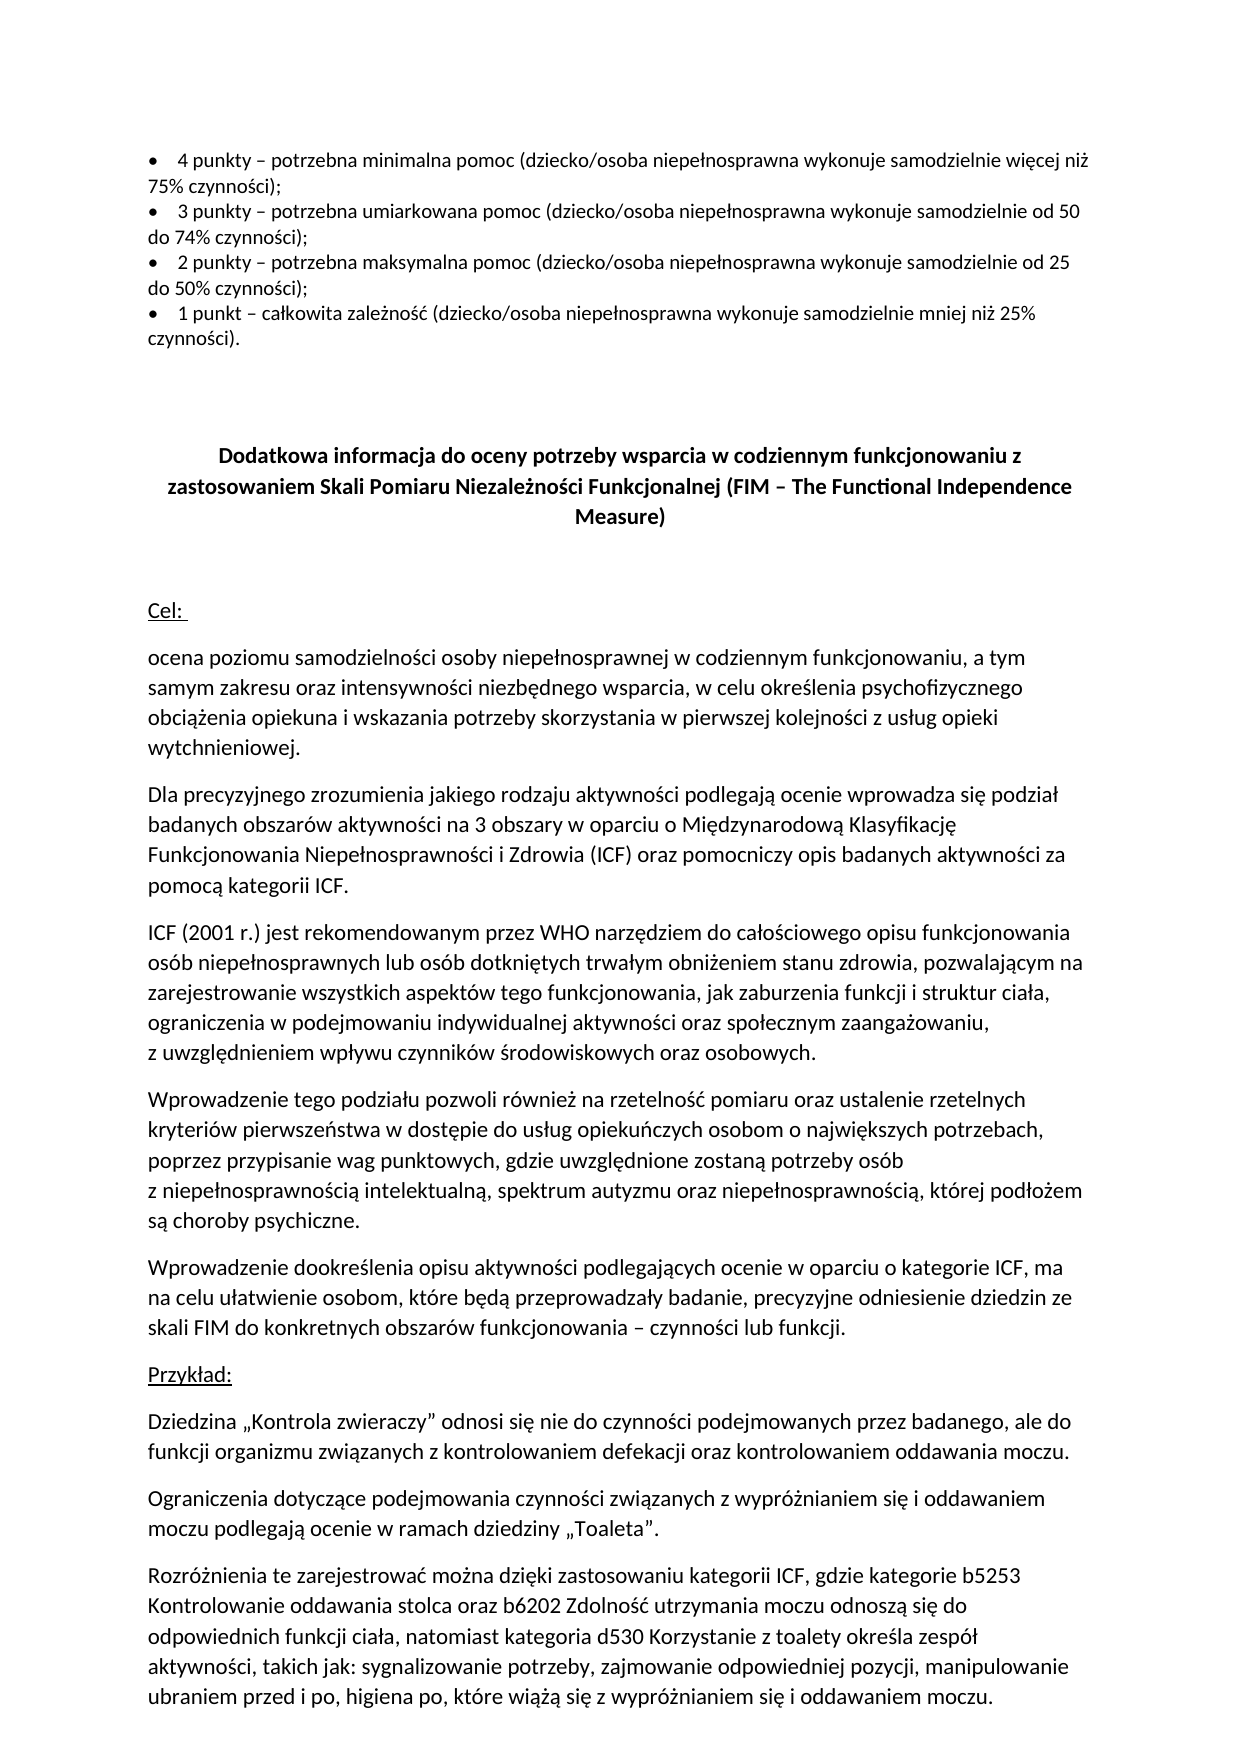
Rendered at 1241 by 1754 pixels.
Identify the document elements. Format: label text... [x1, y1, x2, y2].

text Dodatkowa informacja do oceny potrzeby wsparcia w codziennym funkcjonowaniu z zastosowaniem Skali Pomiaru Niezależności Funkcjonalnej (FIM – The Functional Independence Measure) [148, 442, 1092, 530]
text • 1 punkt – całkowita zależność (dziecko/osoba niepełnosprawna wykonuje samodzielnie mniej niż 25% czynności). [148, 300, 1092, 351]
text ICF (2001 r.) jest rekomendowanym przez WHO narzędziem do całościowego opisu funkcjonowania osób niepełnosprawnych lub osób dotkniętych trwałym obniżeniem stanu zdrowia, pozwalającym na zarejestrowanie wszystkich aspektów tego funkcjonowania, jak zaburzenia funkcji i struktur ciała, ograniczenia w podejmowaniu indywidualnej aktywności oraz społecznym zaangażowaniu, z uwzględnieniem wpływu czynników środowiskowych oraz osobowych. [148, 918, 1092, 1066]
text Cel: [148, 596, 1092, 624]
text Rozróżnienia te zarejestrować można dzięki zastosowaniu kategorii ICF, gdzie kategorie b5253 Kontrolowanie oddawania stolca oraz b6202 Zdolność utrzymania moczu odnoszą się do odpowiednich funkcji ciała, natomiast kategoria d530 Korzystanie z toalety określa zespół aktywności, takich jak: sygnalizowanie potrzeby, zajmowanie odpowiedniej pozycji, manipulowanie ubraniem przed i po, higiena po, które wiążą się z wypróżnianiem się i oddawaniem moczu. [148, 1561, 1092, 1710]
text • 2 punkty – potrzebna maksymalna pomoc (dziecko/osoba niepełnosprawna wykonuje samodzielnie od 25 do 50% czynności); [148, 249, 1092, 300]
text Wprowadzenie dookreślenia opisu aktywności podlegających ocenie w oparciu o kategorie ICF, ma na celu ułatwienie osobom, które będą przeprowadzały badanie, precyzyjne odniesienie dziedzin ze skali FIM do konkretnych obszarów funkcjonowania – czynności lub funkcji. [148, 1253, 1092, 1341]
text ocena poziomu samodzielności osoby niepełnosprawnej w codziennym funkcjonowaniu, a tym samym zakresu oraz intensywności niezbędnego wsparcia, w celu określenia psychofizycznego obciążenia opiekuna i wskazania potrzeby skorzystania w pierwszej kolejności z usług opieki wytchnieniowej. [148, 643, 1092, 761]
text Dziedzina „Kontrola zwieraczy” odnosi się nie do czynności podejmowanych przez badanego, ale do funkcji organizmu związanych z kontrolowaniem defekacji oraz kontrolowaniem oddawania moczu. [148, 1407, 1092, 1465]
text Ograniczenia dotyczące podejmowania czynności związanych z wypróżnianiem się i oddawaniem moczu podlegają ocenie w ramach dziedziny „Toaleta”. [148, 1484, 1092, 1542]
text Przykład: [148, 1360, 1092, 1388]
text • 3 punkty – potrzebna umiarkowana pomoc (dziecko/osoba niepełnosprawna wykonuje samodzielnie od 50 do 74% czynności); [148, 198, 1092, 249]
text • 4 punkty – potrzebna minimalna pomoc (dziecko/osoba niepełnosprawna wykonuje samodzielnie więcej niż 75% czynności); [148, 148, 1092, 198]
text Wprowadzenie tego podziału pozwoli również na rzetelność pomiaru oraz ustalenie rzetelnych kryteriów pierwszeństwa w dostępie do usług opiekuńczych osobom o największych potrzebach, poprzez przypisanie wag punktowych, gdzie uwzględnione zostaną potrzeby osób z niepełnosprawnością intelektualną, spektrum autyzmu oraz niepełnosprawnością, której podłożem są choroby psychiczne. [148, 1085, 1092, 1234]
text Dla precyzyjnego zrozumienia jakiego rodzaju aktywności podlegają ocenie wprowadza się podział badanych obszarów aktywności na 3 obszary w oparciu o Międzynarodową Klasyfikację Funkcjonowania Niepełnosprawności i Zdrowia (ICF) oraz pomocniczy opis badanych aktywności za pomocą kategorii ICF. [148, 780, 1092, 899]
